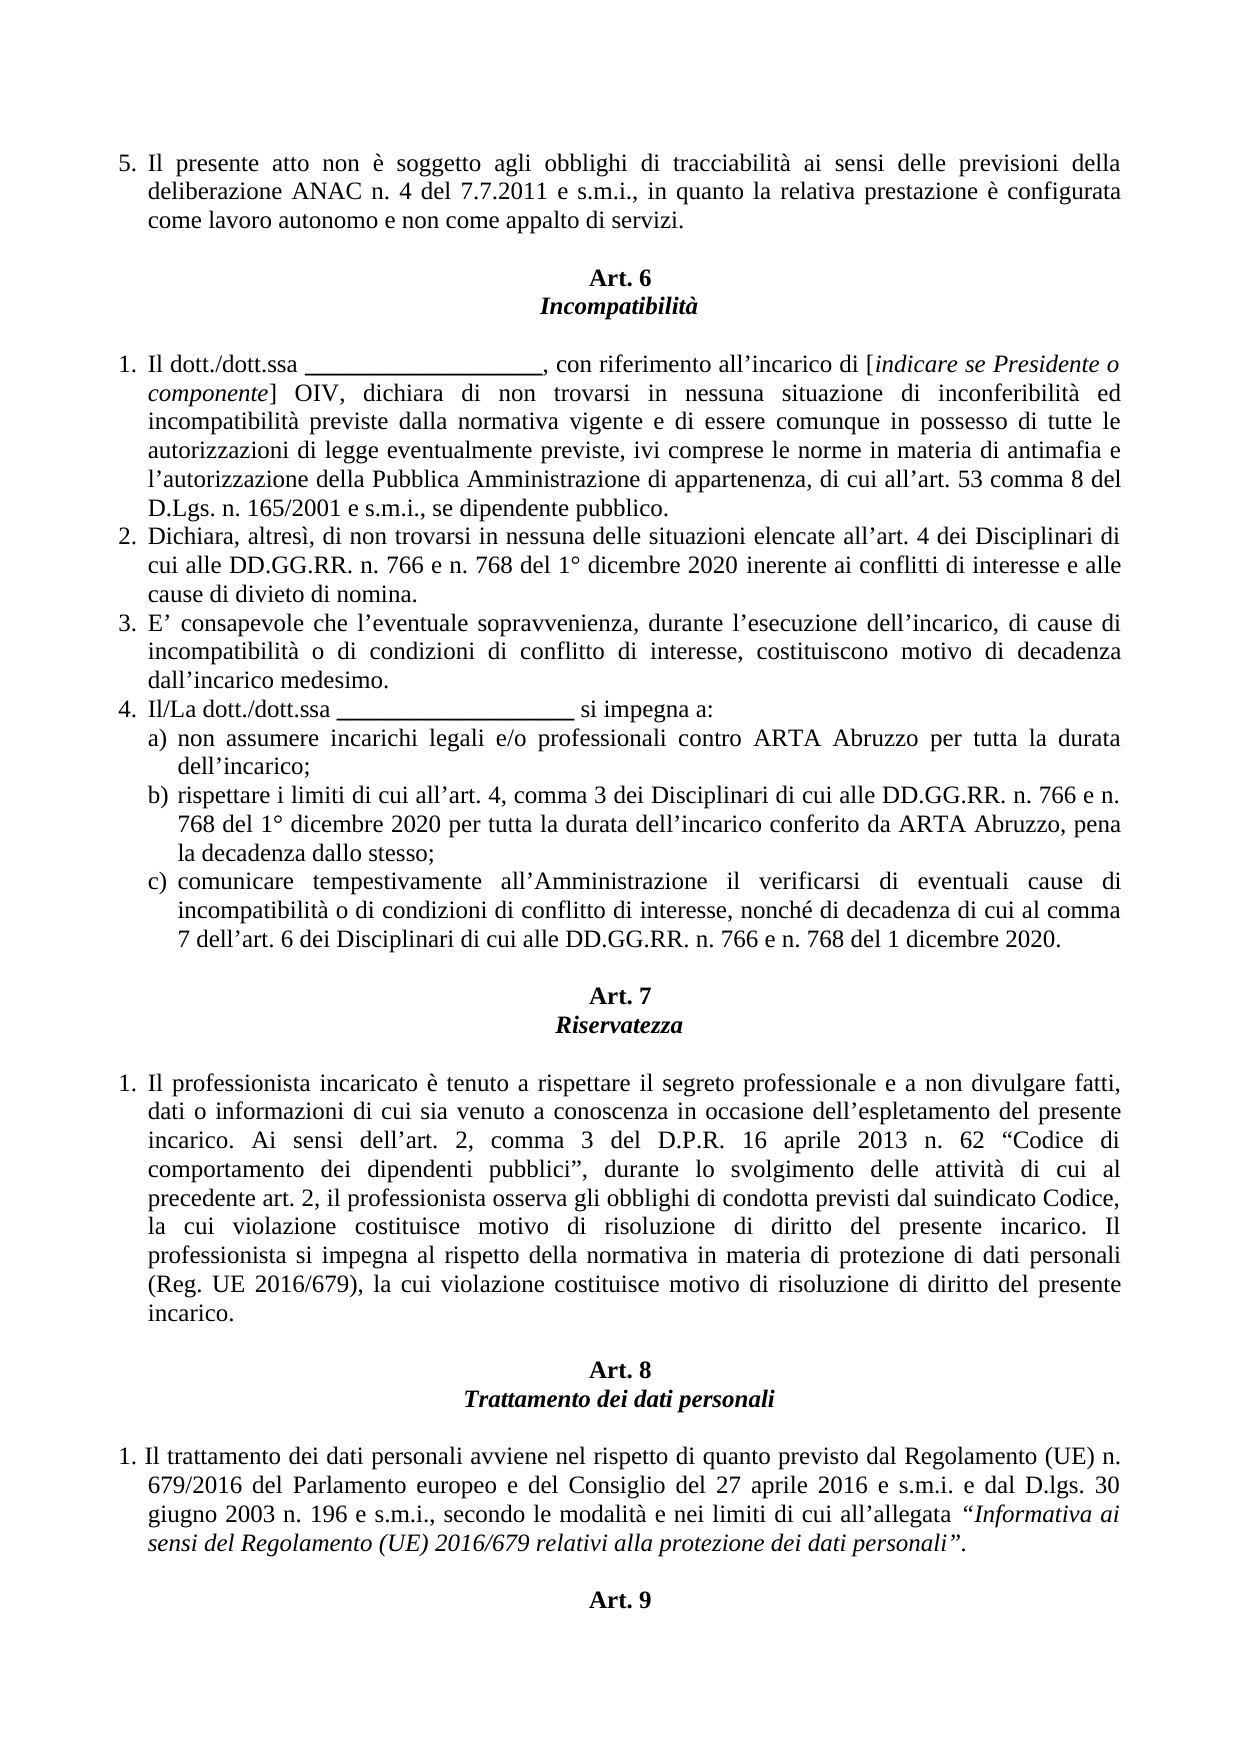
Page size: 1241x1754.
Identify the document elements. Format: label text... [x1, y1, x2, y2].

list E’ consapevole che l’eventuale sopravvenienza, durante l’esecuzione dell’incarico, di cause di incompatibilità o di condizioni di conflitto di interesse, costituiscono motivo di decadenza dall’incarico medesimo. [118, 608, 1122, 694]
list Il dott./dott.ssa ___________________, con riferimento all’incarico di [indicare se Presidente o componente] OIV, dichiara di non trovarsi in nessuna situazione di inconferibilità ed incompatibilità previste dalla normativa vigente e di essere comunque in possesso di tutte le autorizzazioni di legge eventualmente previste, ivi comprese le norme in materia di antimafia e l’autorizzazione della Pubblica Amministrazione di appartenenza, di cui all’art. 53 comma 8 del D.Lgs. n. 165/2001 e s.m.i., se dipendente pubblico. [118, 349, 1122, 521]
text 1. Il trattamento dei dati personali avviene nel rispetto di quanto previsto dal Regolamento (UE) n. 679/2016 del Parlamento europeo e del Consiglio del 27 aprile 2016 e s.m.i. e dal D.lgs. 30 giugno 2003 n. 196 e s.m.i., secondo le modalità e nei limiti di cui all’allegata “Informativa ai sensi del Regolamento (UE) 2016/679 relativi alla protezione dei dati personali”. [118, 1441, 1122, 1556]
list non assumere incarichi legali e/o professionali contro ARTA Abruzzo per tutta la durata dell’incarico; [148, 723, 1122, 780]
text Art. 7 [118, 981, 1122, 1010]
text Riservatezza [118, 1010, 1122, 1039]
text Incompatibilità [118, 291, 1122, 320]
list Il professionista incaricato è tenuto a rispettare il segreto professionale e a non divulgare fatti, dati o informazioni di cui sia venuto a conoscenza in occasione dell’espletamento del presente incarico. Ai sensi dell’art. 2, comma 3 del D.P.R. 16 aprile 2013 n. 62 “Codice di comportamento dei dipendenti pubblici”, durante lo svolgimento delle attività di cui al precedente art. 2, il professionista osserva gli obblighi di condotta previsti dal suindicato Codice, la cui violazione costituisce motivo di risoluzione di diritto del presente incarico. Il professionista si impegna al rispetto della normativa in materia di protezione di dati personali (Reg. UE 2016/679), la cui violazione costituisce motivo di risoluzione di diritto del presente incarico. [118, 1068, 1122, 1326]
list Il presente atto non è soggetto agli obblighi di tracciabilità ai sensi delle previsioni della deliberazione ANAC n. 4 del 7.7.2011 e s.m.i., in quanto la relativa prestazione è configurata come lavoro autonomo e non come appalto di servizi. [118, 148, 1122, 234]
list rispettare i limiti di cui all’art. 4, comma 3 dei Disciplinari di cui alle DD.GG.RR. n. 766 e n. 768 del 1° dicembre 2020 per tutta la durata dell’incarico conferito da ARTA Abruzzo, pena la decadenza dallo stesso; [148, 780, 1122, 866]
list Dichiara, altresì, di non trovarsi in nessuna delle situazioni elencate all’art. 4 dei Disciplinari di cui alle DD.GG.RR. n. 766 e n. 768 del 1° dicembre 2020 inerente ai conflitti di interesse e alle cause di divieto di nomina. [118, 521, 1122, 608]
text Art. 6 [118, 263, 1122, 291]
text Trattamento dei dati personali [118, 1384, 1122, 1413]
text Art. 9 [118, 1585, 1122, 1614]
text Art. 8 [118, 1355, 1122, 1384]
list comunicare tempestivamente all’Amministrazione il verificarsi di eventuali cause di incompatibilità o di condizioni di conflitto di interesse, nonché di decadenza di cui al comma 7 dell’art. 6 dei Disciplinari di cui alle DD.GG.RR. n. 766 e n. 768 del 1 dicembre 2020. [148, 866, 1122, 953]
list Il/La dott./dott.ssa ___________________ si impegna a: [118, 694, 1122, 723]
